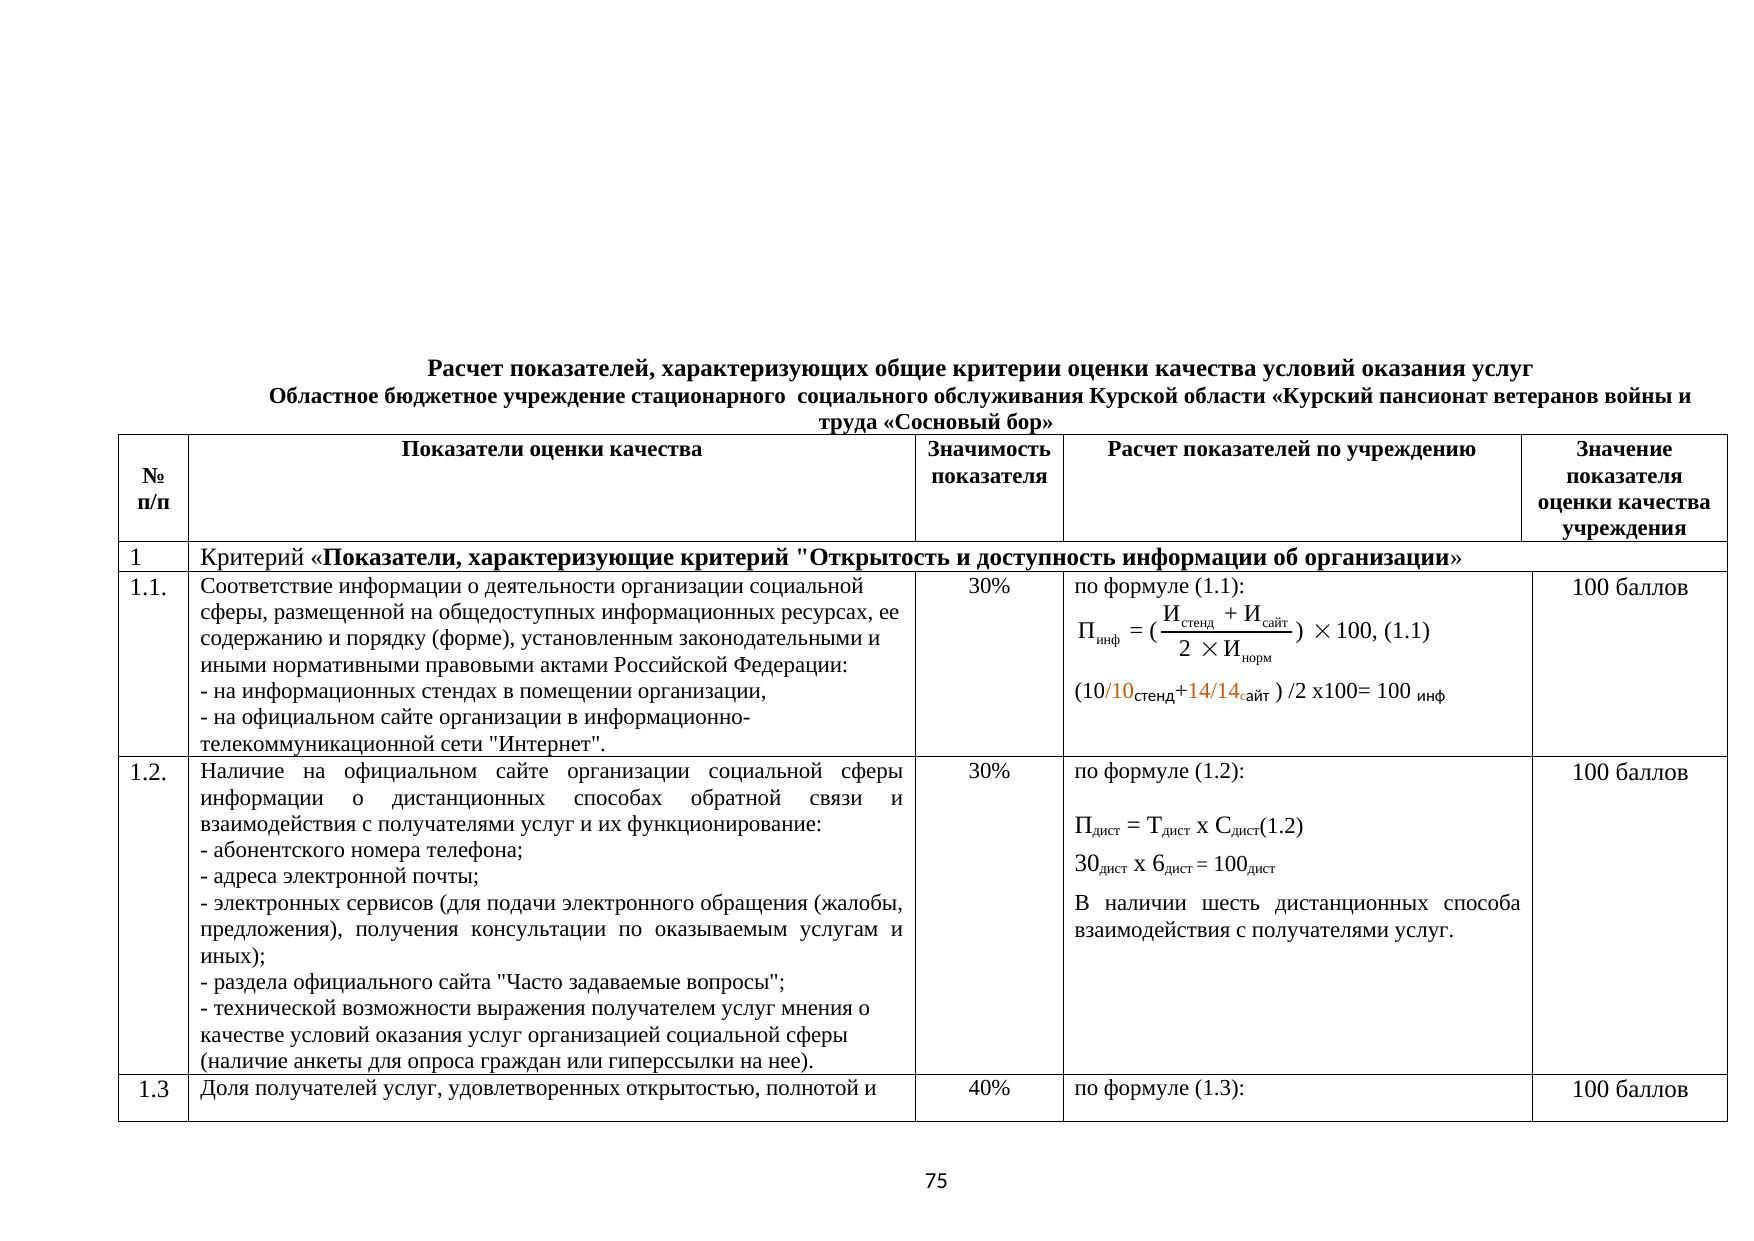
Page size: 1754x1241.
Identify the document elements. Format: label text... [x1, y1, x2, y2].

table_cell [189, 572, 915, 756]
list Областное бюджетное учреждение стационарного социального обслуживания Курской области «Курский пансионат ветеранов войны и труда «Сосновый бор» [177, 382, 1695, 434]
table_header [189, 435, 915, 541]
list Расчет показателей, характеризующих общие критерии оценки качества условий оказания услуг [177, 353, 1695, 382]
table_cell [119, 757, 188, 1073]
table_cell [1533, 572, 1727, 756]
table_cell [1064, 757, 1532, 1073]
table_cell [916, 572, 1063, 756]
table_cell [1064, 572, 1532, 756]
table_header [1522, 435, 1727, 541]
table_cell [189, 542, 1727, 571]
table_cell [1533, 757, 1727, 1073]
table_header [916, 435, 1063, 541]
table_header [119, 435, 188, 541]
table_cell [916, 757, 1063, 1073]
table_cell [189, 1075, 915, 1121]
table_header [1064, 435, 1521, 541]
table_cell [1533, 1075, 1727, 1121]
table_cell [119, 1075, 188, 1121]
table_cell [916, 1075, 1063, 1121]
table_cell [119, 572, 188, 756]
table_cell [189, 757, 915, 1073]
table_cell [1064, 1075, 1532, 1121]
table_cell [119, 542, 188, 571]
